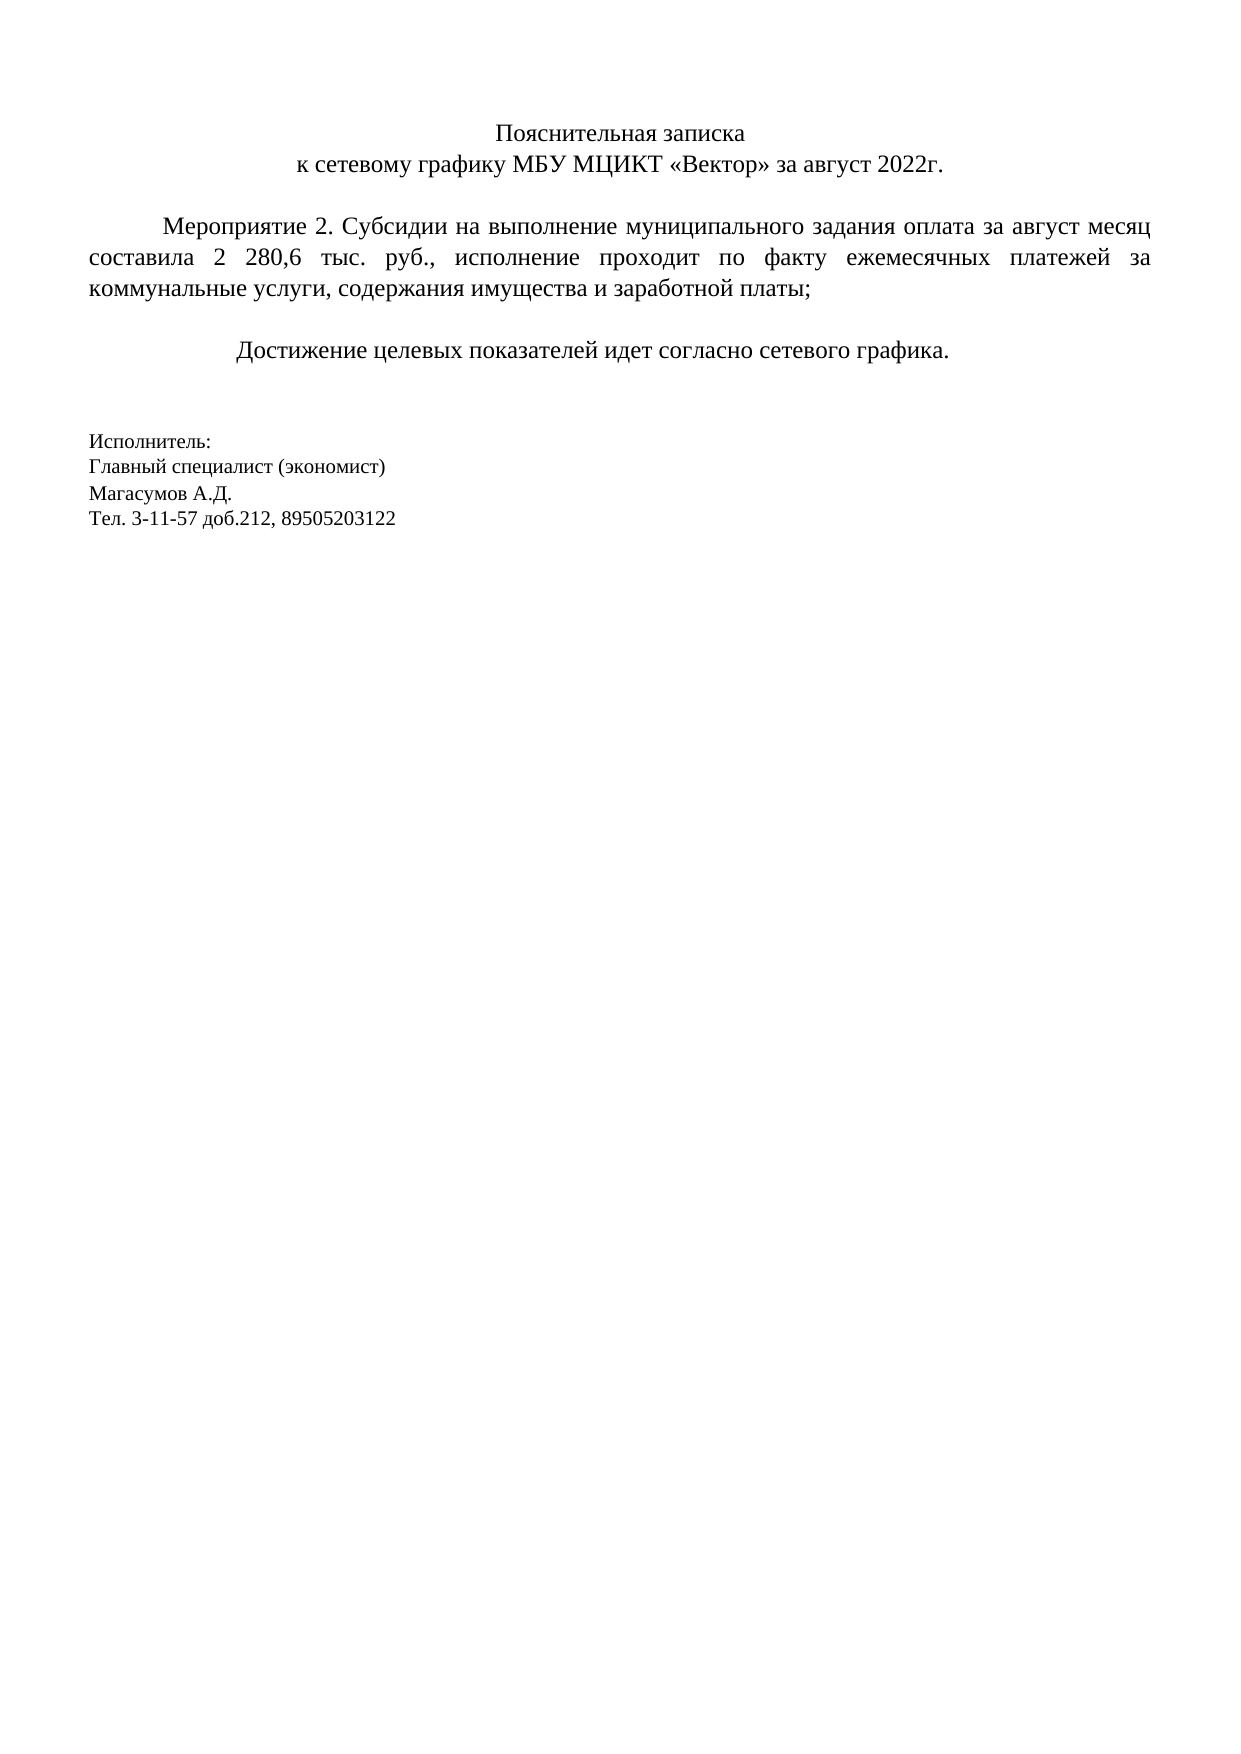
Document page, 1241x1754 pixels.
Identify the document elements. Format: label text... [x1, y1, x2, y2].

text Тел. 3-11-57 доб.212, 89505203122 [89, 506, 1152, 530]
text Пояснительная записка [89, 118, 1152, 147]
text к сетевому графику МБУ МЦИКТ «Вектор» за август 2022г. [89, 149, 1152, 178]
text Магасумов А.Д. [89, 480, 1152, 504]
text Достижение целевых показателей идет согласно сетевого графика. [89, 335, 1152, 364]
text Мероприятие 2. Субсидии на выполнение муниципального задания оплата за август месяц составила 2 280,6 тыс. руб., исполнение проходит по факту ежемесячных платежей за коммунальные услуги, содержания имущества и заработной платы; [89, 211, 1152, 302]
text Главный специалист (экономист) [89, 454, 1152, 478]
text Исполнитель: [89, 428, 1152, 453]
